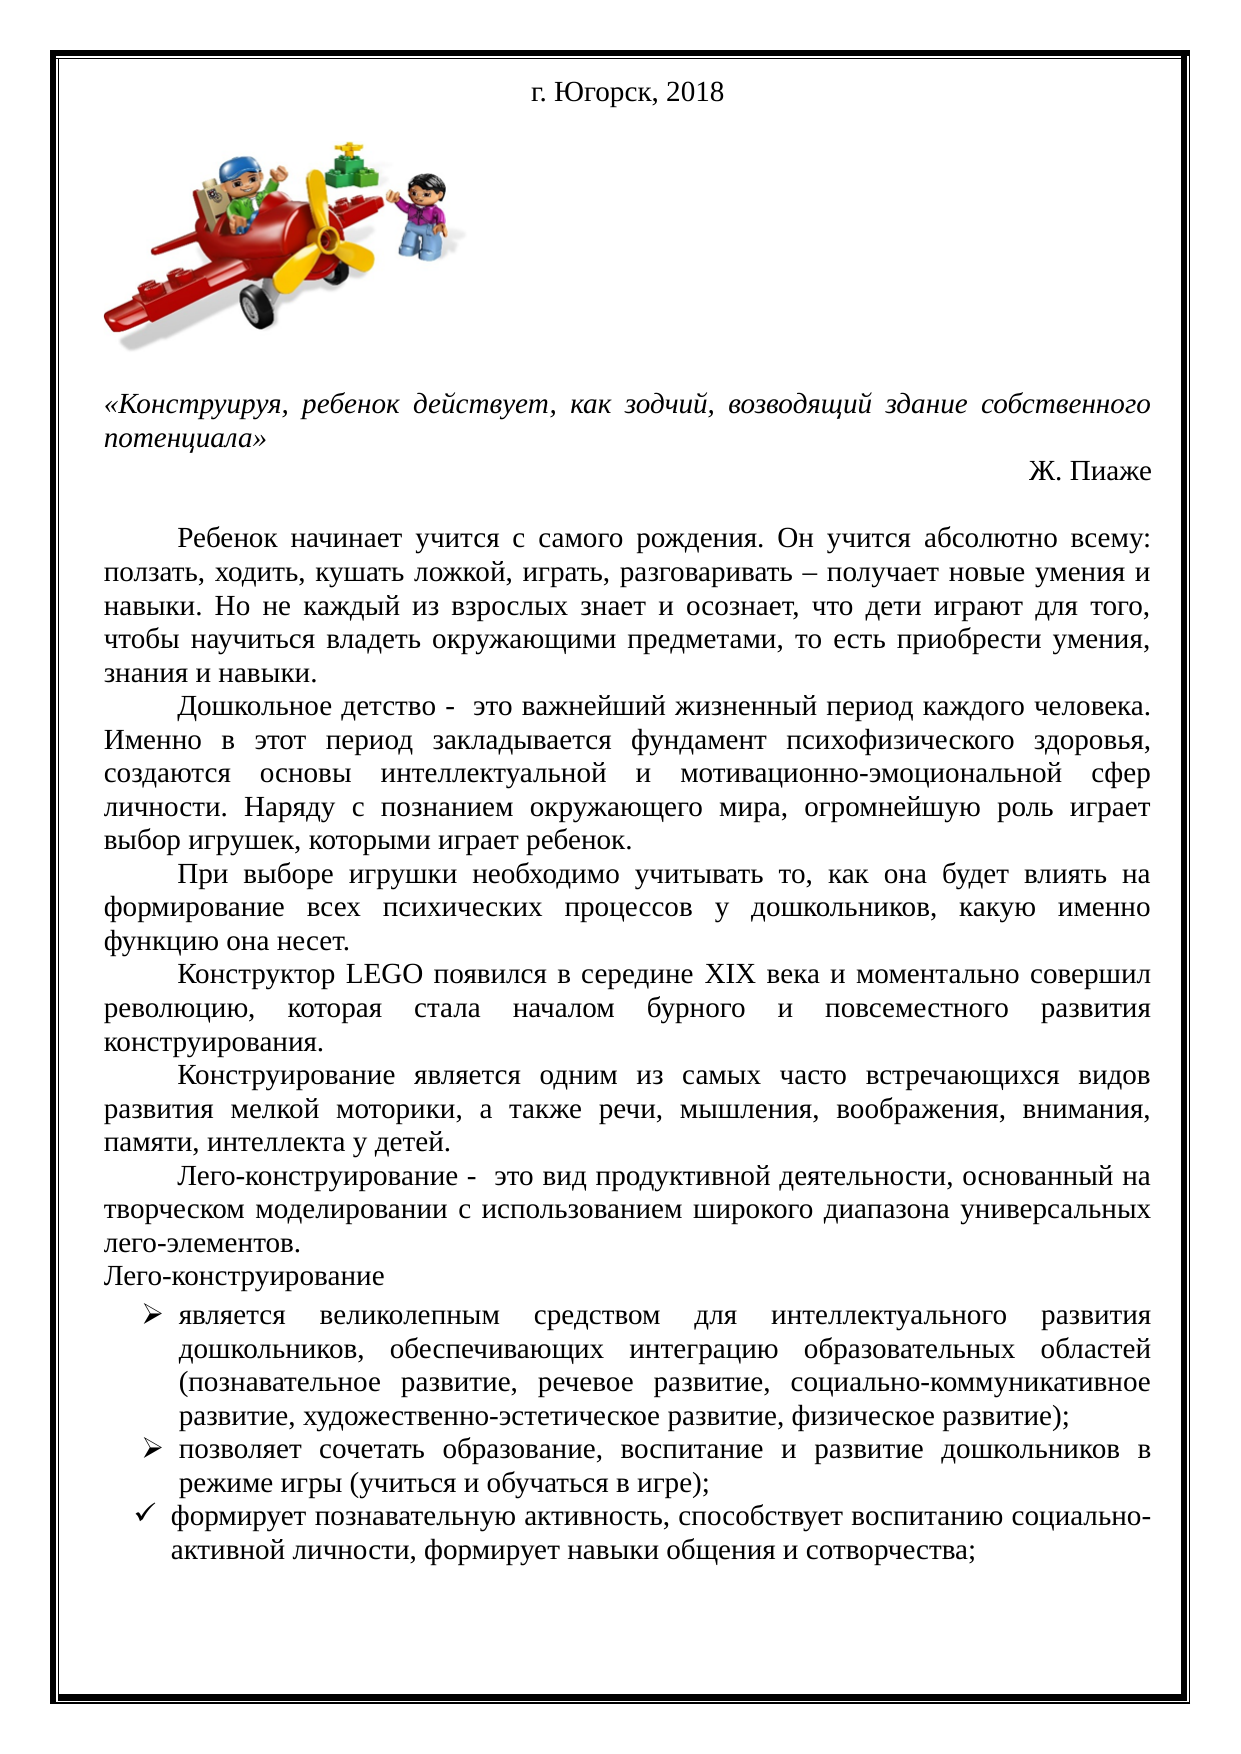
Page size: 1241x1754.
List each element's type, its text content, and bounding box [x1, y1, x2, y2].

text г. Югорск, 2018 [103, 74, 1152, 107]
text При выборе игрушки необходимо учитывать то, как она будет влиять на формирование всех психических процессов у дошкольников, какую именно функцию она несет. [103, 856, 1152, 957]
text Лего-конструирование [103, 1258, 1152, 1292]
list позволяет сочетать образование, воспитание и развитие дошкольников в режиме игры (учиться и обучаться в игре); [141, 1431, 1152, 1498]
text «Конструируя, ребенок действует, как зодчий, возводящий здание собственного потенциала» [103, 386, 1152, 453]
list является великолепным средством для интеллектуального развития дошкольников, обеспечивающих интеграцию образовательных областей (познавательное развитие, речевое развитие, социально-коммуникативное развитие, художественно-эстетическое развитие, физическое развитие); [141, 1297, 1152, 1431]
list формирует познавательную активность, способствует воспитанию социально-активной личности, формирует навыки общения и сотворчества; [133, 1498, 1152, 1566]
text Лего-конструирование - это вид продуктивной деятельности, основанный на творческом моделировании с использованием широкого диапазона универсальных лего-элементов. [103, 1158, 1152, 1258]
text Конструирование является одним из самых часто встречающихся видов развития мелкой моторики, а также речи, мышления, воображения, внимания, памяти, интеллекта у детей. [103, 1057, 1152, 1158]
text Ребенок начинает учится с самого рождения. Он учится абсолютно всему: ползать, ходить, кушать ложкой, играть, разговаривать – получает новые умения и навыки. Но не каждый из взрослых знает и осознает, что дети играют для того, чтобы научиться владеть окружающими предметами, то есть приобрести умения, знания и навыки. [103, 521, 1152, 688]
picture [103, 141, 468, 353]
text Конструктор LEGO появился в середине XIX века и моментально совершил революцию, которая стала началом бурного и повсеместного развития конструирования. [103, 957, 1152, 1057]
text Дошкольное детство - это важнейший жизненный период каждого человека. Именно в этот период закладывается фундамент психофизического здоровья, создаются основы интеллектуальной и мотивационно-эмоциональной сфер личности. Наряду с познанием окружающего мира, огромнейшую роль играет выбор игрушек, которыми играет ребенок. [103, 688, 1152, 856]
text Ж. Пиаже [103, 453, 1152, 487]
